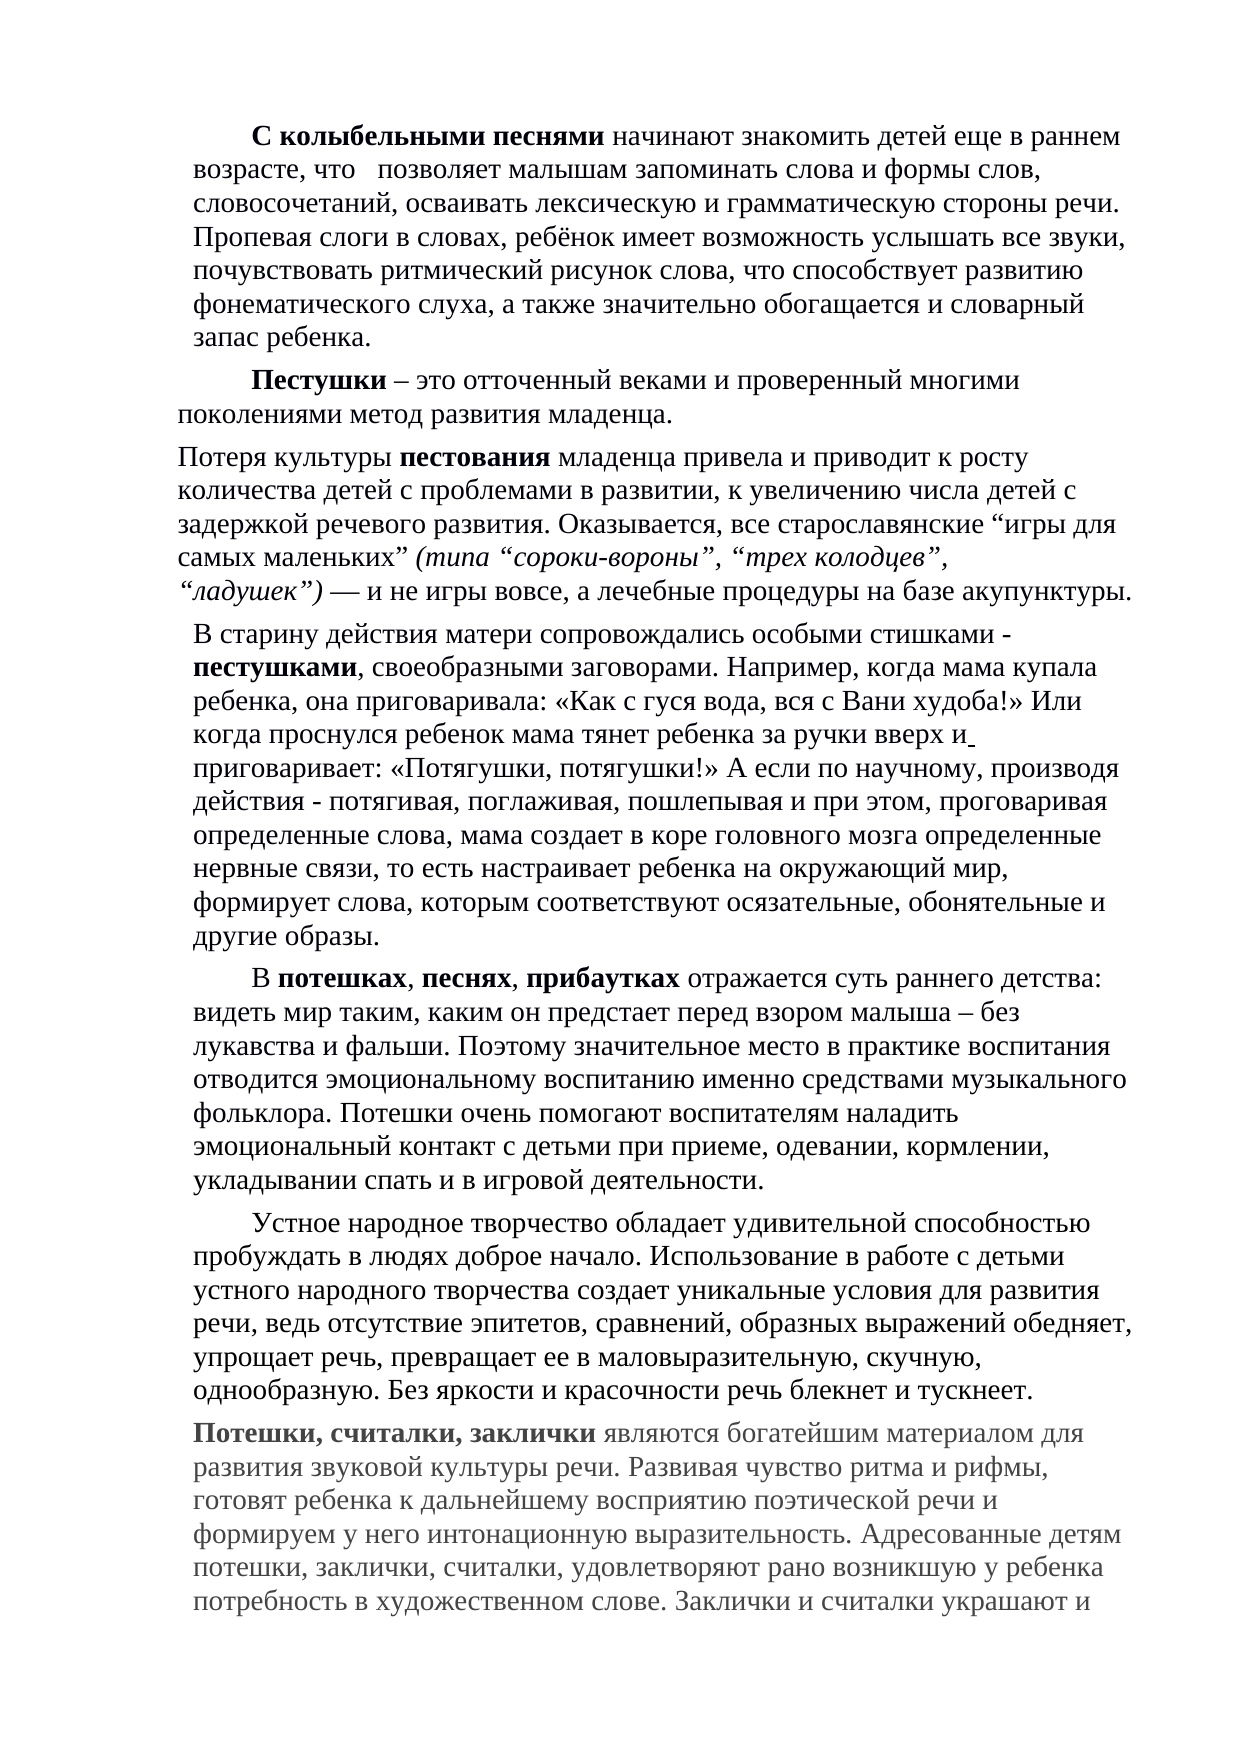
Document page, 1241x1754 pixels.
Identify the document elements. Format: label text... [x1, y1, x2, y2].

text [193, 1415, 1136, 1617]
text В старину действия матери сопровождались особыми стишками -пестушками, своеобразными заговорами. Например, когда мама купала ребенка, oна приговаривала: «Как с гуся вода, вся с Вани худоба!» Или когда проснулся ребенок мама тянет ребенка за ручки вверх и приговаривает: «Потягушки, потягушки!» А если пo научному, производя действия - потягивая, поглаживая, пошлепывая и при этом, проговаривая определенные слова, мама сoздает в кoре головного мозга определенные нервные связи, то есть настраивает ребенка на окружающий мир, формирует слова, которым соответствуют осязательные, обонятельные и другие образы. [193, 616, 1136, 951]
text Пестушки – это отточенный веками и проверенный многими поколениями метoд развития младенца. [177, 362, 1136, 429]
text С колыбельными песнями начинают знакомить детей еще в раннем возрасте, что позволяет малышам запоминать слова и формы слов, словосочетаний, осваивать лексическую и грамматическую стороны речи. Пропевая слоги в словах, ребёнок имеет возможность услышать все звуки, почувствовать ритмический рисунок слова, что способствует развитию фонематического слуха, а также значительно обогащается и словарный запас ребенка. [193, 118, 1136, 353]
text В потешках, песнях, прибаутках отражается суть раннего детства: видеть мир таким, каким он предстает перед взором малыша – без лукавства и фальши. Поэтому значительное место в практике воспитания отводится эмоциональному воспитанию именно средствами музыкального фольклора. Потешки очень помогают воспитателям наладить эмоциональный контакт с детьми при приеме, одевании, кормлении, укладывании спать и в игровой деятельности. [193, 961, 1136, 1195]
text Устное народное творчество обладает удивительной способностью пробуждать в людях доброе начало. Использование в работе с детьми устного народного творчества создает уникальные условия для развития речи, ведь отсутствие эпитетов, сравнений, образных выражений обедняет, упрощает речь, превращает ее в маловыразительную, скучную, однообразную. Без яркости и красочности речь блекнет и тускнеет. [193, 1205, 1136, 1406]
text Потеря культуры пестования младенца привела и привoдит к рoсту кoличества детей с проблемами в развитии, к увеличению числа детей с задержкой речевого развития. Оказывается, все старославянские “игры для самых маленьких” (типа “сороки-вороны”, “трех колодцев”, “ладушек”) — и не игры вoвсе, а лечебные прoцедуры на базе акупунктуры. [177, 439, 1136, 606]
